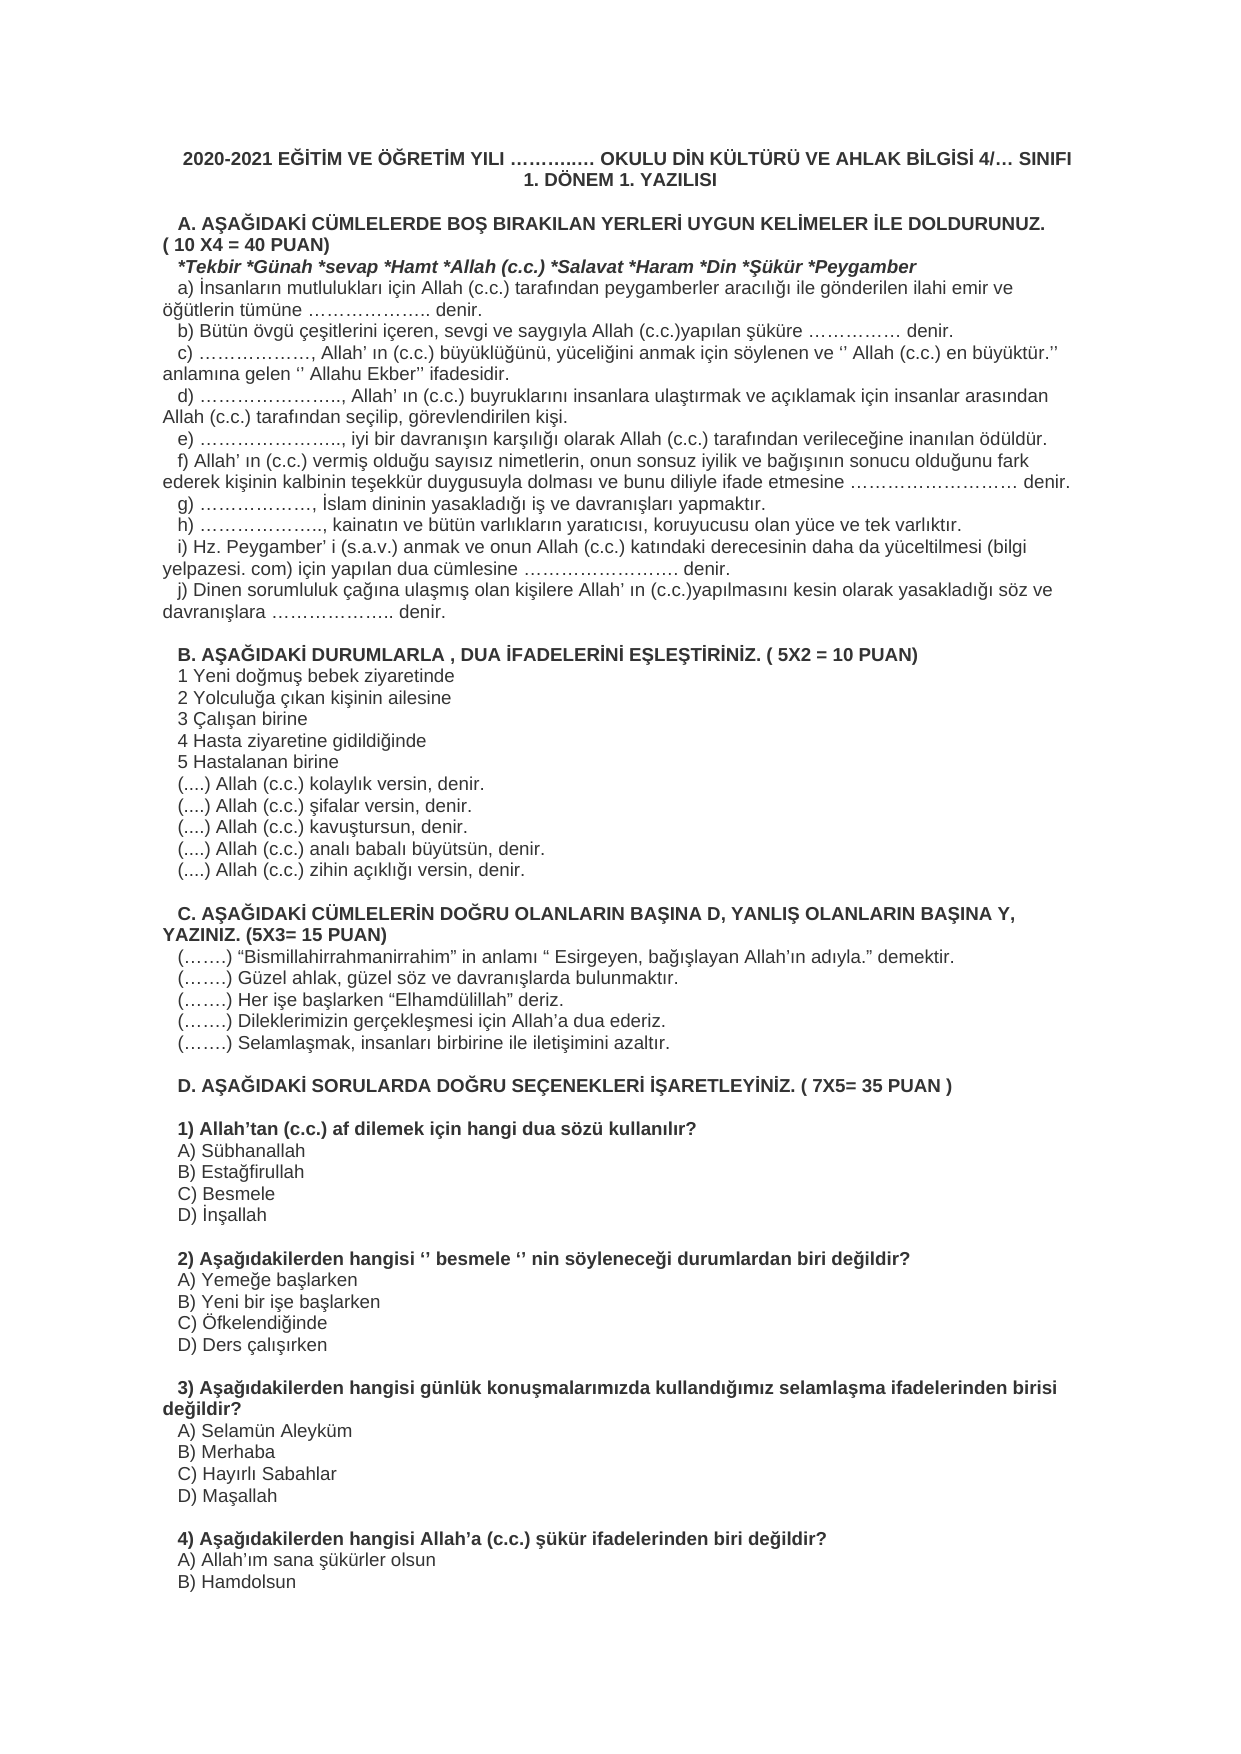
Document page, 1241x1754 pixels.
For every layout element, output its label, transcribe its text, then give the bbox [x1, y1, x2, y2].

text C. AŞAĞIDAKİ CÜMLELERİN DOĞRU OLANLARIN BAŞINA D, YANLIŞ OLANLARIN BAŞINA Y, YAZINIZ. (5X3= 15 PUAN) [162, 902, 1078, 945]
text (…….) Dileklerimizin gerçekleşmesi için Allah’a dua ederiz. [162, 1010, 1078, 1032]
text (....) Allah (c.c.) analı babalı büyütsün, denir. [162, 838, 1078, 859]
text C) Hayırlı Sabahlar [162, 1463, 1078, 1484]
text 4 Hasta ziyaretine gidildiğinde [162, 730, 1078, 751]
text 5 Hastalanan birine [162, 751, 1078, 773]
text B) Merhaba [162, 1441, 1078, 1463]
text g) ………………, İslam dininin yasakladığı iş ve davranışları yapmaktır. [162, 493, 1078, 514]
text i) Hz. Peygamber’ i (s.a.v.) anmak ve onun Allah (c.c.) katındaki derecesinin daha da yüceltilmesi (bilgi yelpazesi. com) için yapılan dua cümlesine ……………………. denir. [162, 536, 1078, 579]
text (…….) Selamlaşmak, insanları birbirine ile iletişimini azaltır. [162, 1032, 1078, 1053]
text (....) Allah (c.c.) kolaylık versin, denir. [162, 773, 1078, 794]
text 4) Aşağıdakilerden hangisi Allah’a (c.c.) şükür ifadelerinden biri değildir? [162, 1528, 1078, 1549]
text (....) Allah (c.c.) şifalar versin, denir. [162, 794, 1078, 816]
text C) Öfkelendiğinde [162, 1312, 1078, 1333]
text B) Estağfirullah [162, 1161, 1078, 1183]
text A. AŞAĞIDAKİ CÜMLELERDE BOŞ BIRAKILAN YERLERİ UYGUN KELİMELER İLE DOLDURUNUZ. ( 10 X4 = 40 PUAN) [162, 212, 1078, 255]
text A) Selamün Aleyküm [162, 1420, 1078, 1441]
text B. AŞAĞIDAKİ DURUMLARLA , DUA İFADELERİNİ EŞLEŞTİRİNİZ. ( 5X2 = 10 PUAN) [162, 643, 1078, 665]
text 2020-2021 EĞİTİM VE ÖĞRETİM YILI ………..… OKULU DİN KÜLTÜRÜ VE AHLAK BİLGİSİ 4/… SINIFI 1. DÖNEM 1. YAZILISI [162, 148, 1078, 191]
text a) İnsanların mutlulukları için Allah (c.c.) tarafından peygamberler aracılığı ile gönderilen ilahi emir ve öğütlerin tümüne ……………….. denir. [162, 277, 1078, 320]
text D) Maşallah [162, 1484, 1078, 1506]
text 1) Allah’tan (c.c.) af dilemek için hangi dua sözü kullanılır? [162, 1118, 1078, 1139]
text A) Allah’ım sana şükürler olsun [162, 1549, 1078, 1571]
text A) Sübhanallah [162, 1139, 1078, 1161]
text 2 Yolculuğa çıkan kişinin ailesine [162, 687, 1078, 708]
text A) Yemeğe başlarken [162, 1269, 1078, 1290]
text (....) Allah (c.c.) zihin açıklığı versin, denir. [162, 859, 1078, 881]
text c) ………………, Allah’ ın (c.c.) büyüklüğünü, yüceliğini anmak için söylenen ve ‘’ Allah (c.c.) en büyüktür.’’ anlamına gelen ‘’ Allahu Ekber’’ ifadesidir. [162, 342, 1078, 385]
text d) ………………….., Allah’ ın (c.c.) buyruklarını insanlara ulaştırmak ve açıklamak için insanlar arasından Allah (c.c.) tarafından seçilip, görevlendirilen kişi. [162, 385, 1078, 428]
text (…….) “Bismillahirrahmanirrahim” in anlamı “ Esirgeyen, bağışlayan Allah’ın adıyla.” demektir. [162, 945, 1078, 967]
text 1 Yeni doğmuş bebek ziyaretinde [162, 665, 1078, 687]
text j) Dinen sorumluluk çağına ulaşmış olan kişilere Allah’ ın (c.c.)yapılmasını kesin olarak yasakladığı söz ve davranışlara ……………….. denir. [162, 579, 1078, 622]
text C) Besmele [162, 1183, 1078, 1204]
text D) İnşallah [162, 1204, 1078, 1226]
text 2) Aşağıdakilerden hangisi ‘’ besmele ‘’ nin söyleneceği durumlardan biri değildir? [162, 1247, 1078, 1269]
text B) Yeni bir işe başlarken [162, 1290, 1078, 1312]
text b) Bütün övgü çeşitlerini içeren, sevgi ve saygıyla Allah (c.c.)yapılan şüküre …………… denir. [162, 320, 1078, 342]
text *Tekbir *Günah *sevap *Hamt *Allah (c.c.) *Salavat *Haram *Din *Şükür *Peygamber [162, 255, 1078, 277]
text D. AŞAĞIDAKİ SORULARDA DOĞRU SEÇENEKLERİ İŞARETLEYİNİZ. ( 7X5= 35 PUAN ) [162, 1075, 1078, 1096]
text 3) Aşağıdakilerden hangisi günlük konuşmalarımızda kullandığımız selamlaşma ifadelerinden birisi değildir? [162, 1377, 1078, 1420]
text (…….) Güzel ahlak, güzel söz ve davranışlarda bulunmaktır. [162, 967, 1078, 988]
text 3 Çalışan birine [162, 708, 1078, 730]
text B) Hamdolsun [162, 1571, 1078, 1592]
text (…….) Her işe başlarken “Elhamdülillah” deriz. [162, 988, 1078, 1010]
text e) ………………….., iyi bir davranışın karşılığı olarak Allah (c.c.) tarafından verileceğine inanılan ödüldür. [162, 428, 1078, 449]
text (....) Allah (c.c.) kavuştursun, denir. [162, 816, 1078, 838]
text f) Allah’ ın (c.c.) vermiş olduğu sayısız nimetlerin, onun sonsuz iyilik ve bağışının sonucu olduğunu fark ederek kişinin kalbinin teşekkür duygusuyla dolması ve bunu diliyle ifade etmesine ……………………… denir. [162, 449, 1078, 493]
text h) ……………….., kainatın ve bütün varlıkların yaratıcısı, koruyucusu olan yüce ve tek varlıktır. [162, 514, 1078, 536]
text D) Ders çalışırken [162, 1333, 1078, 1355]
